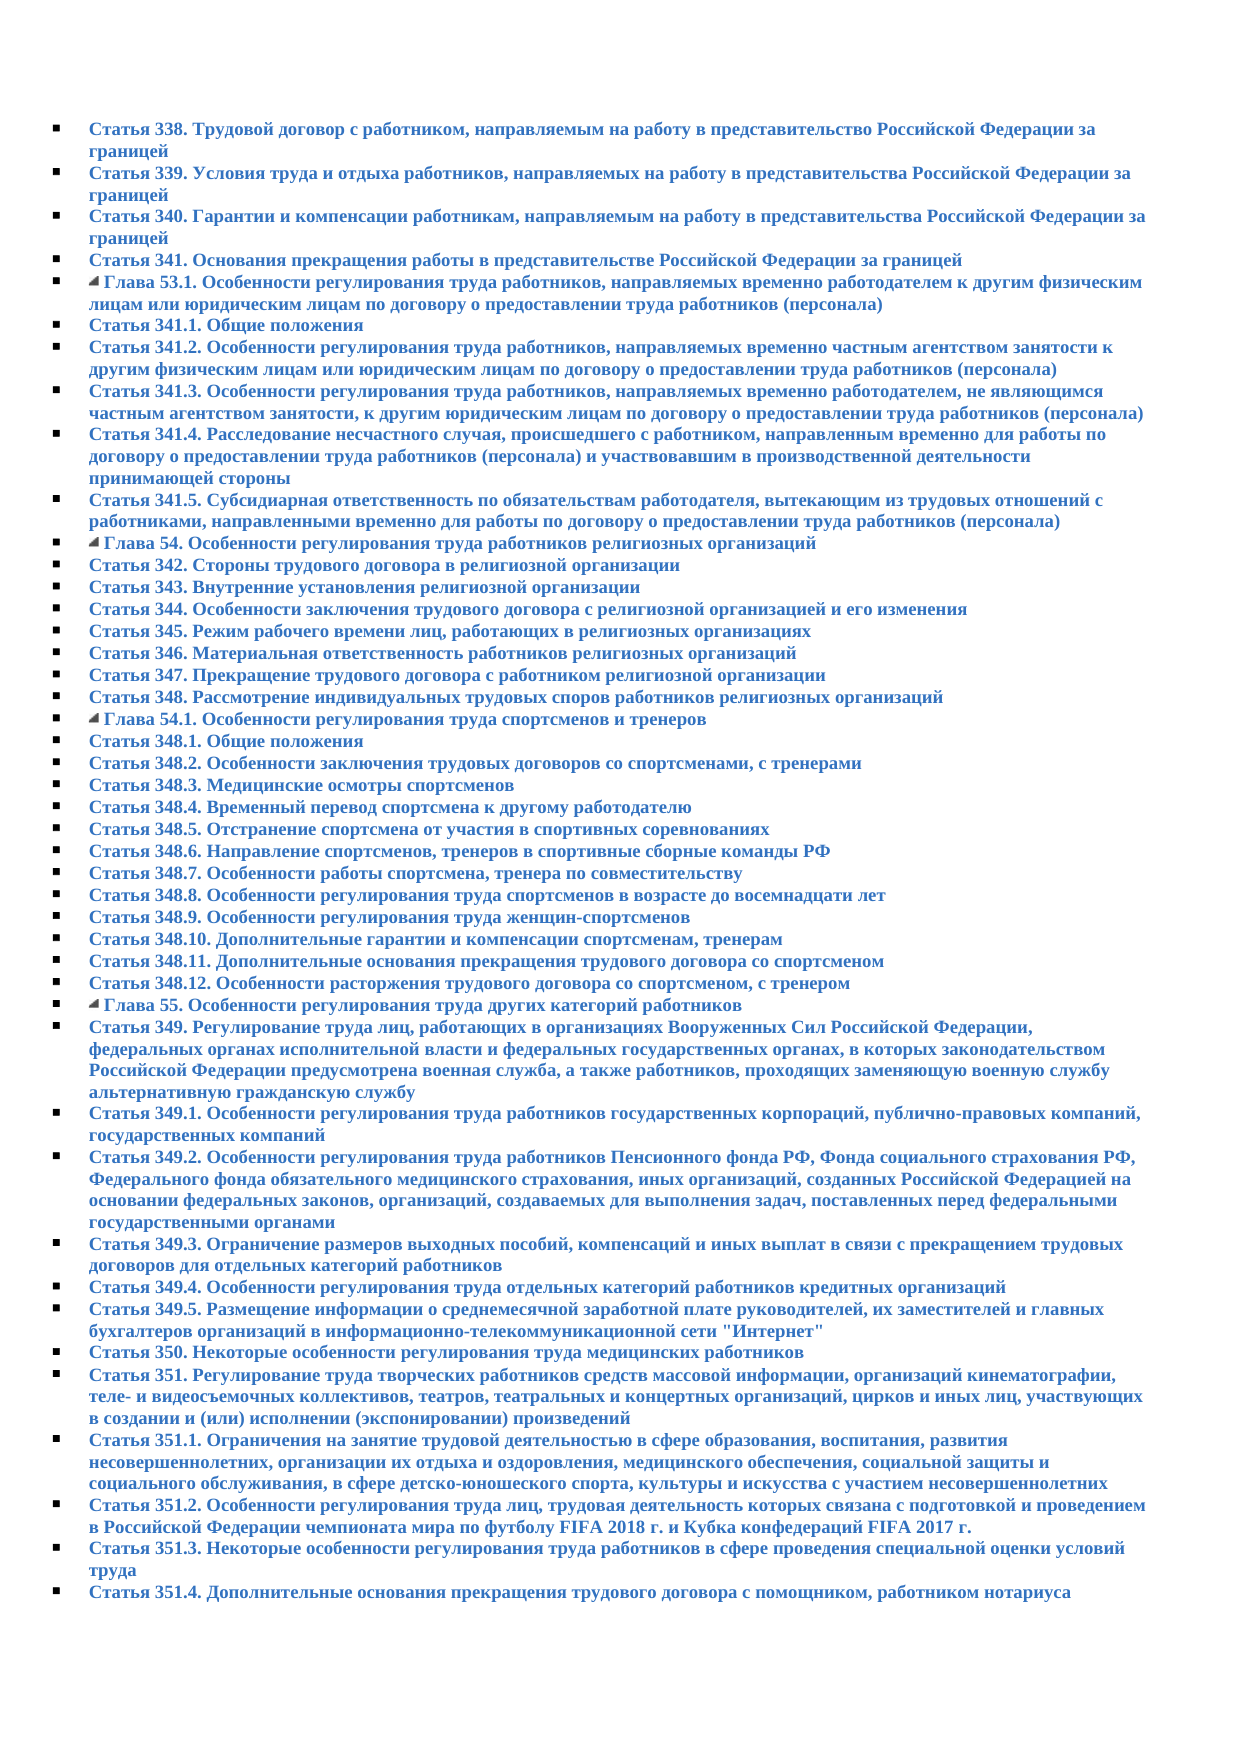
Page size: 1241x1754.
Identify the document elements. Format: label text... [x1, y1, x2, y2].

list Статья 348.11. Дополнительные основания прекращения трудового договора со спортсменом [51, 949, 1152, 972]
list Статья 350. Некоторые особенности регулирования труда медицинских работников [51, 1341, 1152, 1363]
list Статья 341.5. Субсидиарная ответственность по обязательствам работодателя, вытекающим из трудовых отношений с работниками, направленными временно для работы по договору о предоставлении труда работников (персонала) [51, 488, 1152, 532]
list Статья 345. Режим рабочего времени лиц, работающих в религиозных организациях [51, 620, 1152, 642]
list Статья 343. Внутренние установления религиозной организации [51, 576, 1152, 598]
list Статья 348.7. Особенности работы спортсмена, тренера по совместительству [51, 862, 1152, 884]
list Статья 340. Гарантии и компенсации работникам, направляемым на работу в представительства Российской Федерации за границей [51, 205, 1152, 249]
list Статья 349.4. Особенности регулирования труда отдельных категорий работников кредитных организаций [51, 1276, 1152, 1298]
list Статья 348.6. Направление спортсменов, тренеров в спортивные сборные команды РФ [51, 840, 1152, 862]
list Статья 341. Основания прекращения работы в представительстве Российской Федерации за границей [51, 249, 1152, 271]
list Статья 348.8. Особенности регулирования труда спортсменов в возрасте до восемнадцати лет [51, 884, 1152, 906]
list Глава 55. Особенности регулирования труда других категорий работников [51, 993, 1152, 1016]
list Статья 351.3. Некоторые особенности регулирования труда работников в сфере проведения специальной оценки условий труда [51, 1537, 1152, 1581]
list Статья 349. Регулирование труда лиц, работающих в организациях Вооруженных Сил Российской Федерации, федеральных органах исполнительной власти и федеральных государственных органах, в которых законодательством Российской Федерации предусмотрена военная служба, а также работников, проходящих заменяющую военную службу альтернативную гражданскую службу [51, 1016, 1152, 1102]
list Статья 351.4. Дополнительные основания прекращения трудового договора с помощником, работником нотариуса [51, 1581, 1152, 1603]
list Статья 349.1. Особенности регулирования труда работников государственных корпораций, публично-правовых компаний, государственных компаний [51, 1102, 1152, 1146]
list Статья 344. Особенности заключения трудового договора с религиозной организацией и его изменения [51, 598, 1152, 620]
list Глава 54. Особенности регулирования труда работников религиозных организаций [51, 532, 1152, 554]
list Статья 348.1. Общие положения [51, 730, 1152, 752]
list Статья 348.9. Особенности регулирования труда женщин-спортсменов [51, 906, 1152, 928]
list Статья 349.3. Ограничение размеров выходных пособий, компенсаций и иных выплат в связи с прекращением трудовых договоров для отдельных категорий работников [51, 1232, 1152, 1276]
list Статья 351. Регулирование труда творческих работников средств массовой информации, организаций кинематографии, теле- и видеосъемочных коллективов, театров, театральных и концертных организаций, цирков и иных лиц, участвующих в создании и (или) исполнении (экспонировании) произведений [51, 1363, 1152, 1428]
list Статья 347. Прекращение трудового договора с работником религиозной организации [51, 664, 1152, 686]
list Статья 348.10. Дополнительные гарантии и компенсации спортсменам, тренерам [51, 928, 1152, 949]
picture [88, 999, 99, 1011]
picture [88, 276, 99, 289]
list Статья 348.4. Временный перевод спортсмена к другому работодателю [51, 796, 1152, 818]
list Статья 341.3. Особенности регулирования труда работников, направляемых временно работодателем, не являющимся частным агентством занятости, к другим юридическим лицам по договору о предоставлении труда работников (персонала) [51, 380, 1152, 423]
list Статья 349.5. Размещение информации о среднемесячной заработной плате руководителей, их заместителей и главных бухгалтеров организаций в информационно-телекоммуникационной сети "Интернет" [51, 1298, 1152, 1341]
list Статья 348. Рассмотрение индивидуальных трудовых споров работников религиозных организаций [51, 686, 1152, 708]
list Глава 53.1. Особенности регулирования труда работников, направляемых временно работодателем к другим физическим лицам или юридическим лицам по договору о предоставлении труда работников (персонала) [51, 271, 1152, 314]
list Статья 339. Условия труда и отдыха работников, направляемых на работу в представительства Российской Федерации за границей [51, 162, 1152, 205]
picture [88, 713, 99, 726]
list Статья 351.2. Особенности регулирования труда лиц, трудовая деятельность которых связана с подготовкой и проведением в Российской Федерации чемпионата мира по футболу FIFA 2018 г. и Кубка конфедераций FIFA 2017 г. [51, 1494, 1152, 1537]
list Статья 346. Материальная ответственность работников религиозных организаций [51, 642, 1152, 664]
list Статья 341.2. Особенности регулирования труда работников, направляемых временно частным агентством занятости к другим физическим лицам или юридическим лицам по договору о предоставлении труда работников (персонала) [51, 336, 1152, 380]
list Статья 341.4. Расследование несчастного случая, происшедшего с работником, направленным временно для работы по договору о предоставлении труда работников (персонала) и участвовавшим в производственной деятельности принимающей стороны [51, 423, 1152, 488]
list Статья 348.12. Особенности расторжения трудового договора со спортсменом, с тренером [51, 972, 1152, 993]
list Статья 348.5. Отстранение спортсмена от участия в спортивных соревнованиях [51, 818, 1152, 840]
list Статья 348.3. Медицинские осмотры спортсменов [51, 774, 1152, 796]
list Статья 349.2. Особенности регулирования труда работников Пенсионного фонда РФ, Фонда социального страхования РФ, Федерального фонда обязательного медицинского страхования, иных организаций, созданных Российской Федерацией на основании федеральных законов, организаций, создаваемых для выполнения задач, поставленных перед федеральными государственными органами [51, 1146, 1152, 1232]
list Статья 348.2. Особенности заключения трудовых договоров со спортсменами, с тренерами [51, 752, 1152, 774]
list Статья 341.1. Общие положения [51, 314, 1152, 336]
list Статья 342. Стороны трудового договора в религиозной организации [51, 554, 1152, 576]
picture [88, 537, 99, 550]
list Статья 338. Трудовой договор с работником, направляемым на работу в представительство Российской Федерации за границей [51, 118, 1152, 162]
list Глава 54.1. Особенности регулирования труда спортсменов и тренеров [51, 708, 1152, 730]
list Статья 351.1. Ограничения на занятие трудовой деятельностью в сфере образования, воспитания, развития несовершеннолетних, организации их отдыха и оздоровления, медицинского обеспечения, социальной защиты и социального обслуживания, в сфере детско-юношеского спорта, культуры и искусства с участием несовершеннолетних [51, 1428, 1152, 1494]
